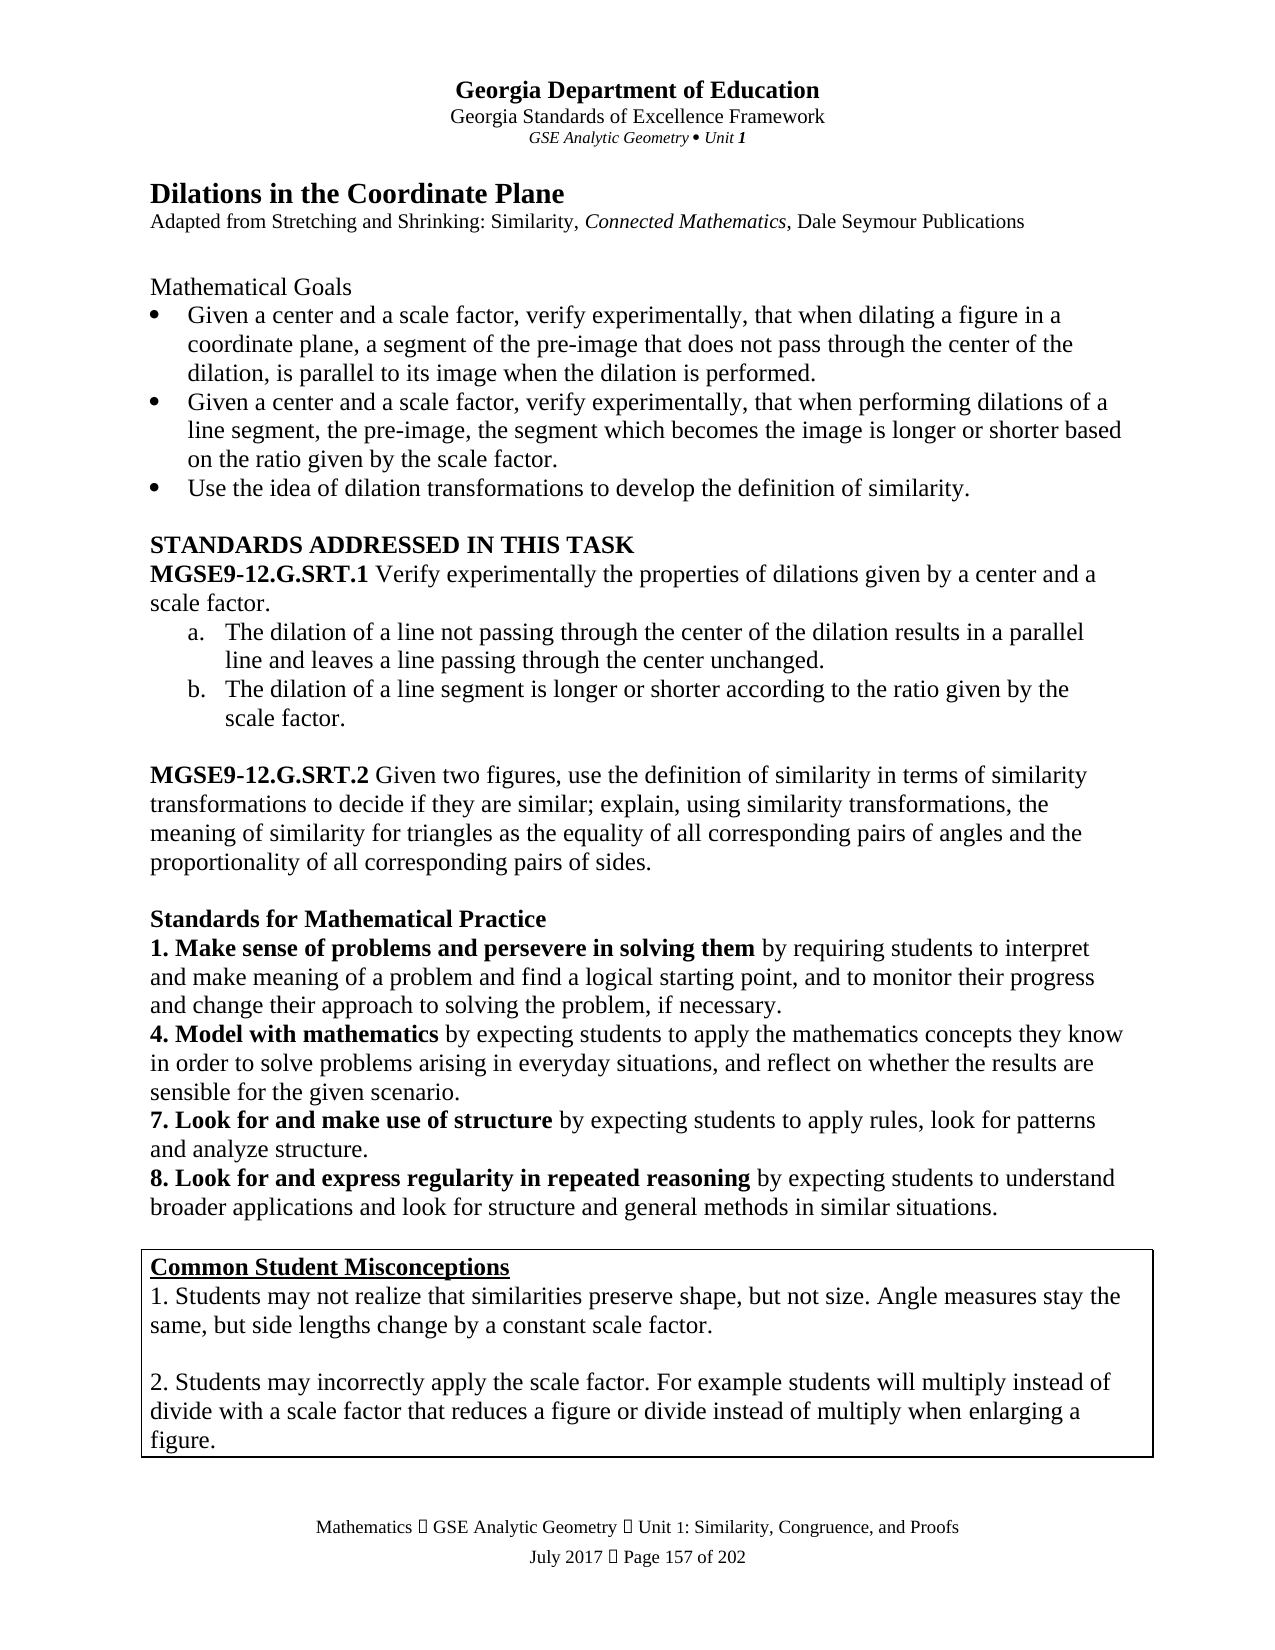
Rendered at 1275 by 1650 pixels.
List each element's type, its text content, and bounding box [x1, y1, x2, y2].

text 8. Look for and express regularity in repeated reasoning by expecting students to understand broader applications and look for structure and general methods in similar situations. [150, 1163, 1125, 1221]
text Adapted from Stretching and Shrinking: Similarity, Connected Mathematics, Dale Seymour Publications [150, 209, 1125, 233]
list Use the idea of dilation transformations to develop the definition of similarity. [150, 473, 1125, 502]
list Given a center and a scale factor, verify experimentally, that when dilating a figure in a coordinate plane, a segment of the pre-image that does not pass through the center of the dilation, is parallel to its image when the dilation is performed. [150, 301, 1125, 387]
text MGSE9-12.G.SRT.1 Verify experimentally the properties of dilations given by a center and a scale factor. [150, 559, 1125, 617]
text MGSE9-12.G.SRT.2 Given two figures, use the definition of similarity in terms of similarity transformations to decide if they are similar; explain, using similarity transformations, the meaning of similarity for triangles as the equality of all corresponding pairs of angles and the proportionality of all corresponding pairs of sides. [150, 761, 1125, 876]
text Standards for Mathematical Practice [150, 904, 1125, 933]
list Given a center and a scale factor, verify experimentally, that when performing dilations of a line segment, the pre-image, the segment which becomes the image is longer or shorter based on the ratio given by the scale factor. [150, 387, 1125, 473]
subtitle Dilations in the Coordinate Plane [150, 176, 1125, 209]
text Common Student Misconceptions [142, 1250, 1152, 1278]
list The dilation of a line segment is longer or shorter according to the ratio given by the scale factor. [187, 674, 1125, 732]
text 4. Model with mathematics by expecting students to apply the mathematics concepts they know in order to solve problems arising in everyday situations, and reflect on whether the results are sensible for the given scenario. [150, 1019, 1125, 1106]
text 2. Students may incorrectly apply the scale factor. For example students will multiply instead of divide with a scale factor that reduces a figure or divide instead of multiply when enlarging a figure. [142, 1364, 1152, 1456]
text 1. Make sense of problems and persevere in solving them by requiring students to interpret and make meaning of a problem and find a logical starting point, and to monitor their progress and change their approach to solving the problem, if necessary. [150, 933, 1125, 1019]
text Mathematical Goals [150, 272, 1125, 301]
text 1. Students may not realize that similarities preserve shape, but not size. Angle measures stay the same, but side lengths change by a constant scale factor. [142, 1278, 1152, 1339]
text 7. Look for and make use of structure by expecting students to apply rules, look for patterns and analyze structure. [150, 1106, 1125, 1163]
text STANDARDS ADDRESSED IN THIS TASK [150, 531, 1125, 559]
list The dilation of a line not passing through the center of the dilation results in a parallel line and leaves a line passing through the center unchanged. [187, 617, 1125, 674]
